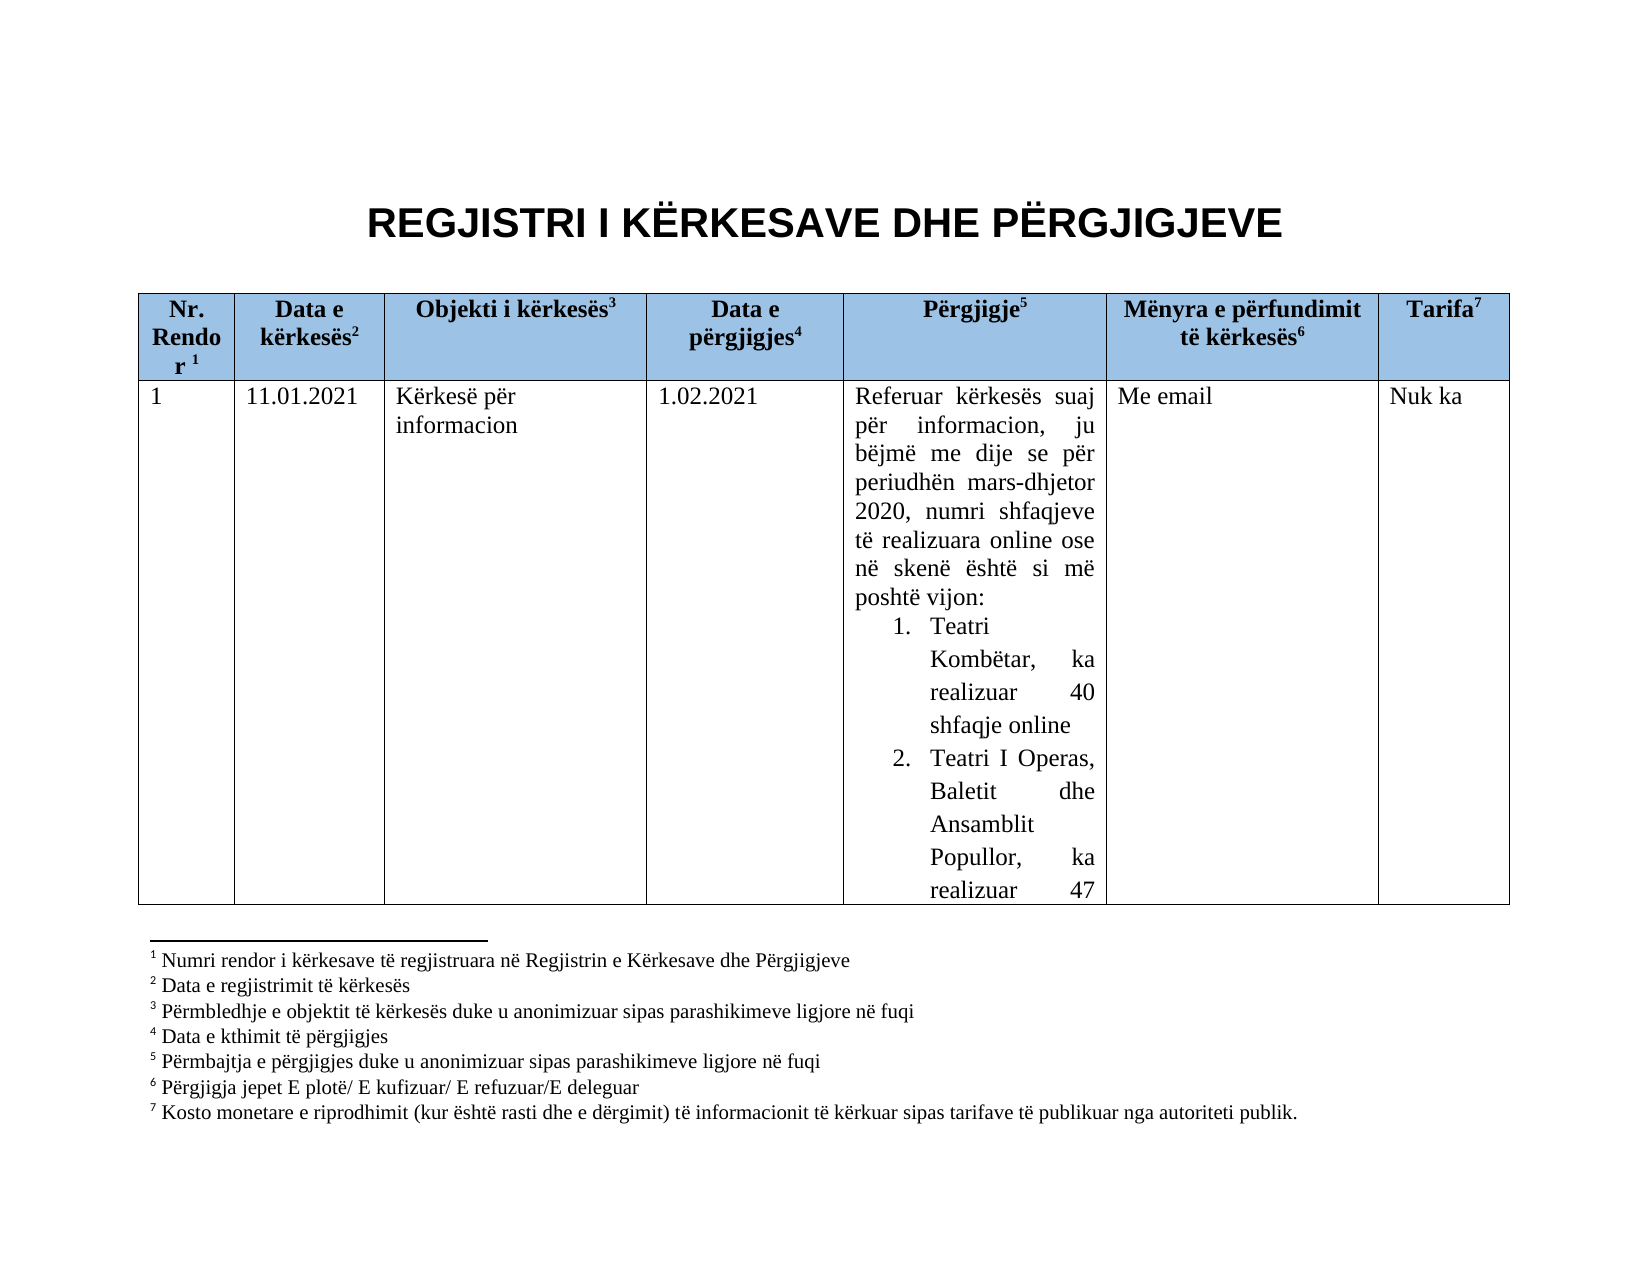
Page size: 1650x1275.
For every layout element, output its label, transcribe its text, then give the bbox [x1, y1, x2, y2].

table_cell Nuk ka [1379, 381, 1509, 904]
text REGJISTRI I KËRKESAVE DHE PËRGJIGJEVE [150, 198, 1500, 246]
table_header Tarifa [1379, 294, 1509, 380]
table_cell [844, 381, 1106, 904]
table_header Përgjigje [844, 294, 1106, 380]
table_cell 11.01.2021 [235, 381, 384, 904]
table_header Objekti i kërkesës [385, 294, 646, 380]
table_header Mënyra e përfundimit të kërkesës [1107, 294, 1378, 380]
table_cell 1.02.2021 [647, 381, 843, 904]
table_header Data e përgjigjes [647, 294, 843, 380]
table_cell 1 [139, 381, 234, 904]
table_header Data e kërkesës [235, 294, 384, 380]
table_header Nr. Rendor [139, 294, 234, 380]
table_cell Me email [1107, 381, 1378, 904]
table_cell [385, 381, 646, 904]
